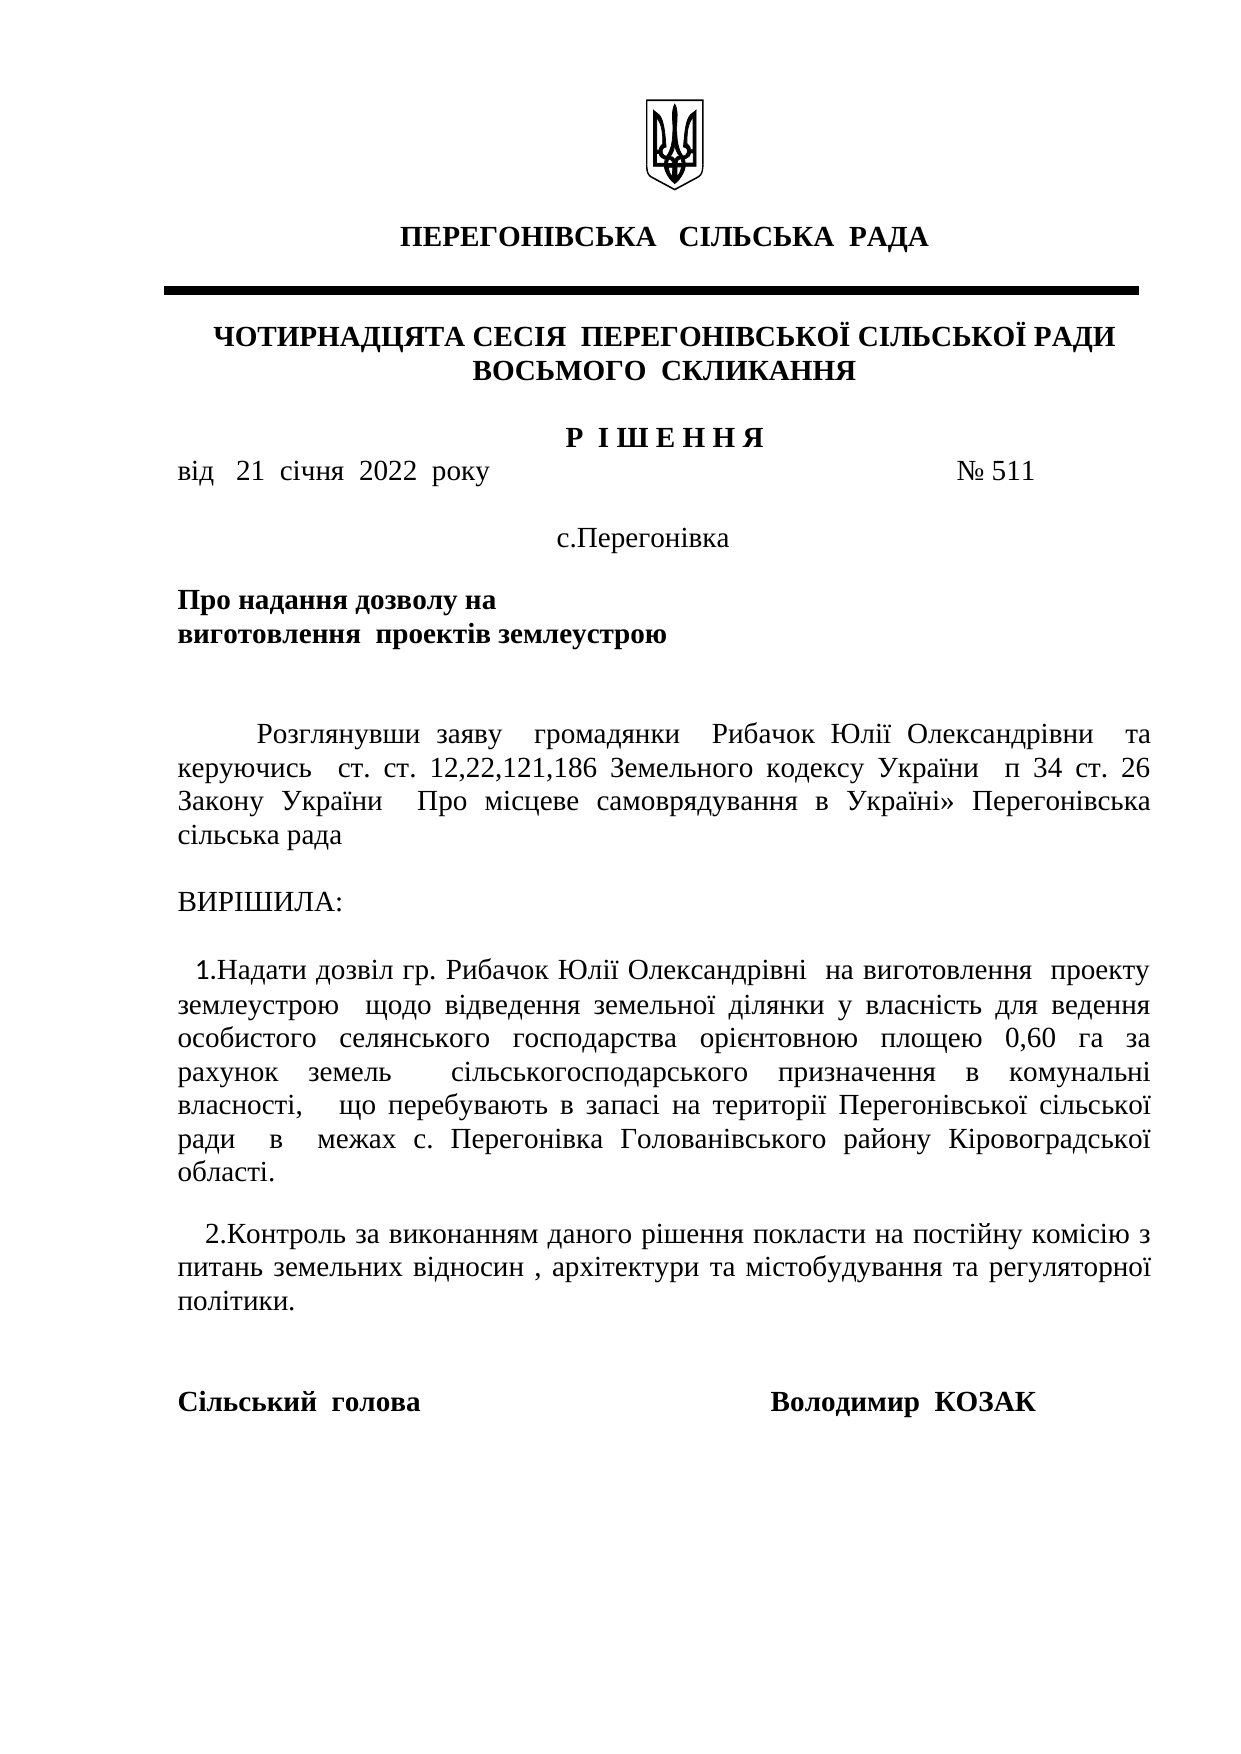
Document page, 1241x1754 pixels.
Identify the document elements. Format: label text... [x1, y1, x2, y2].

text 1.Надати дозвіл гр. Рибачок Юлії Олександрівні на виготовлення проекту землеустрою щодо відведення земельної ділянки у власність для ведення особистого селянського господарства орієнтовною площею 0,60 га за рахунок земель сільськогосподарського призначення в комунальні власності, що перебувають в запасі на території Перегонівської сільської ради в межах с. Перегонівка Голованівського району Кіровоградської області. [177, 951, 1152, 1188]
text Р І Ш Е Н Н Я [177, 420, 1152, 453]
text Сільський голова Володимир КОЗАК [177, 1384, 1152, 1417]
text с.Перегонівка [177, 521, 1152, 554]
text 2.Контроль за виконанням даного рішення покласти на постійну комісію з питань земельних відносин , архітектури та містобудування та регуляторної політики. [177, 1216, 1152, 1317]
text від 21 січня 2022 року № 511 [177, 453, 1152, 487]
text ЧОТИРНАДЦЯТА СЕСІЯ ПЕРЕГОНІВСЬКОЇ СІЛЬСЬКОЇ РАДИ [177, 319, 1152, 353]
text Розглянувши заяву громадянки Рибачок Юлії Олександрівни та керуючись ст. ст. 12,22,121,186 Земельного кодексу України п 34 ст. 26 Закону України Про місцеве самоврядування в Україні» Перегонівська сільська рада [177, 716, 1152, 851]
text ВИРІШИЛА: [177, 884, 1152, 918]
text Про надання дозволу на [177, 582, 1152, 616]
text ВОСЬМОГО СКЛИКАННЯ [177, 353, 1152, 386]
text ПЕРЕГОНІВСЬКА СІЛЬСЬКА РАДА [177, 219, 1152, 252]
text виготовлення проектів землеустрою [177, 616, 1152, 649]
